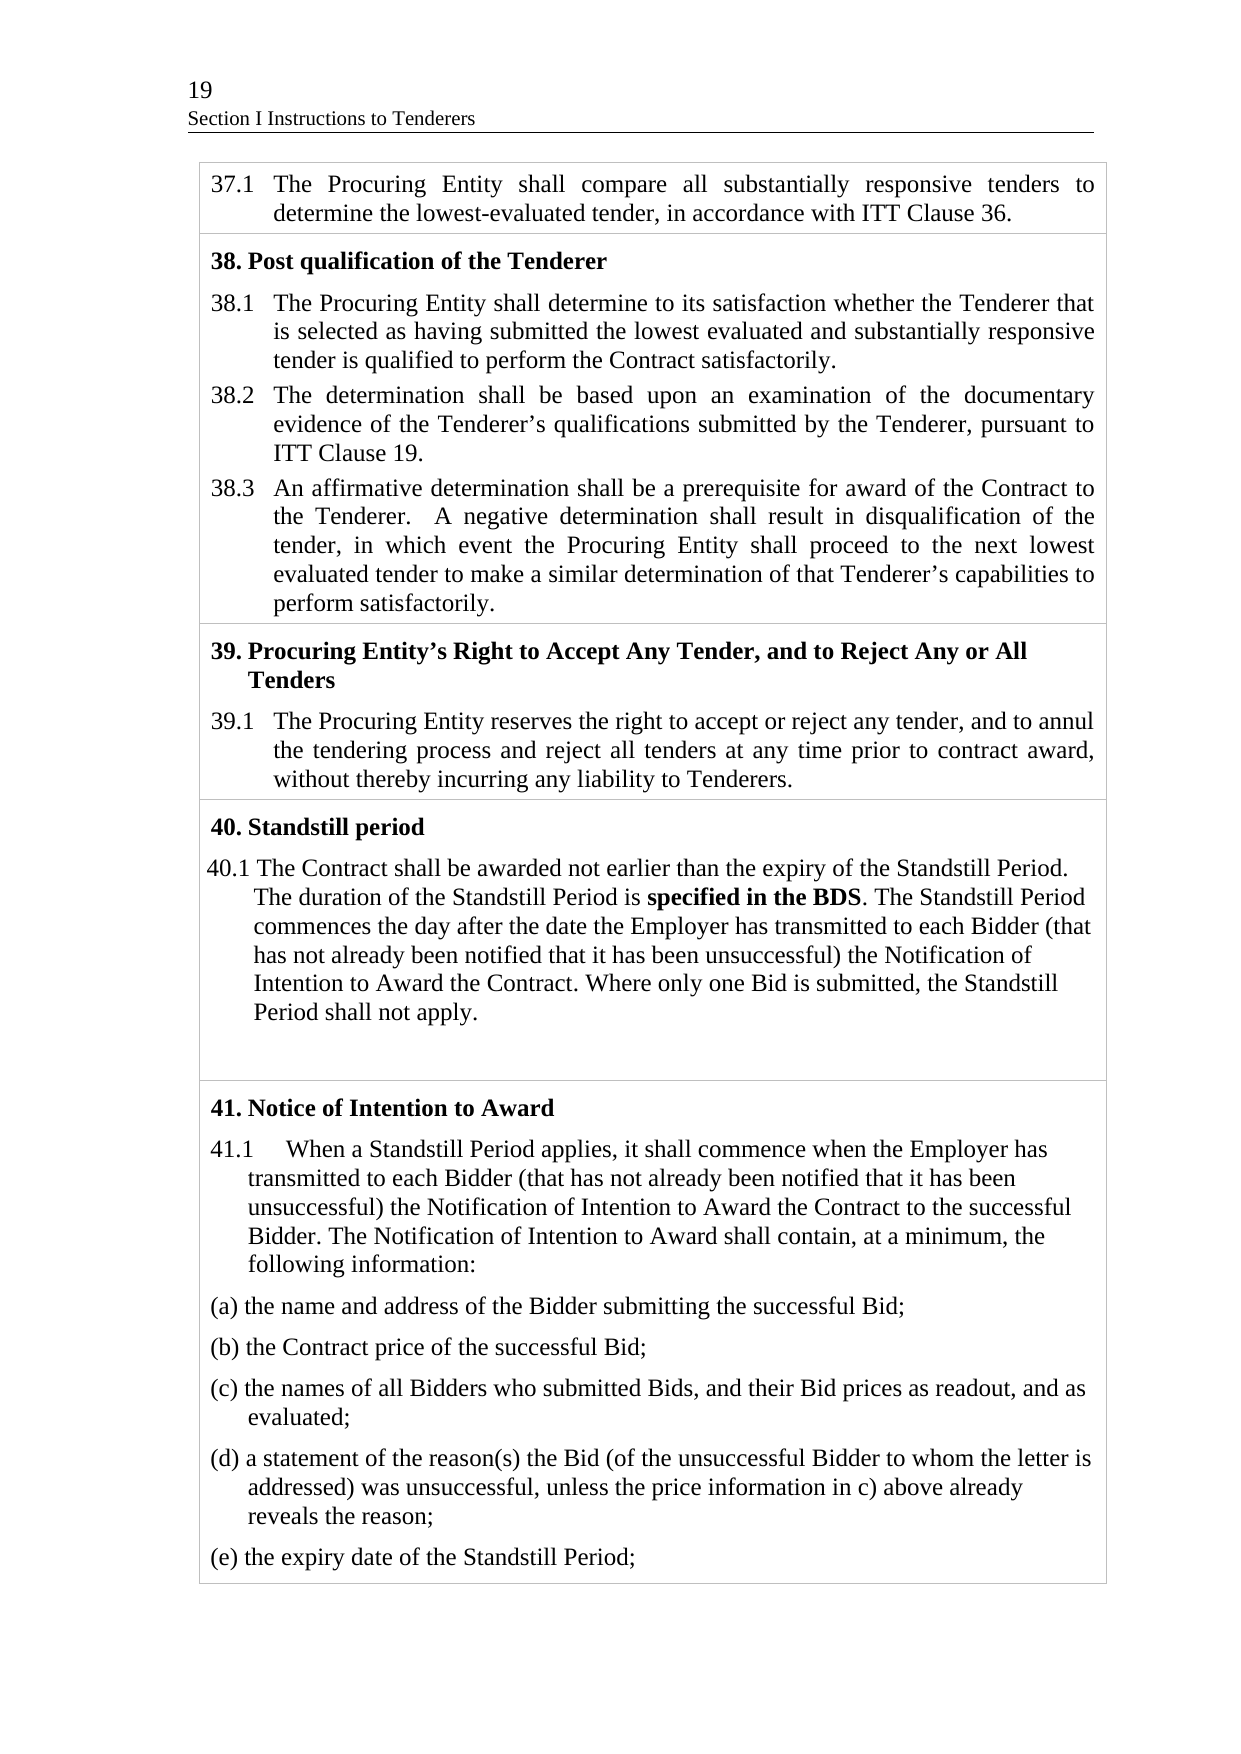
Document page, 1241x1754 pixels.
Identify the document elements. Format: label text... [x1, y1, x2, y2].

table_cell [200, 163, 1106, 233]
table_cell Procuring Entity’s Right to Accept Any Tender, and to Reject Any or All Tenders The Procuring Entity reserves the right to accept or reject any tender, and to annul the tendering process and reject all tenders at any time prior to contract award, without thereby incurring any liability to Tenderers. [200, 624, 1106, 799]
table_cell Post qualification of the Tenderer The Procuring Entity shall determine to its satisfaction whether the Tenderer that is selected as having submitted the lowest evaluated and substantially responsive tender is qualified to perform the Contract satisfactorily. The determination shall be based upon an examination of the documentary evidence of the Tenderer’s qualifications submitted by the Tenderer, pursuant to ITT Clause 19. An affirmative determination shall be a prerequisite for award of the Contract to the Tenderer. A negative determination shall result in disqualification of the tender, in which event the Procuring Entity shall proceed to the next lowest evaluated tender to make a similar determination of that Tenderer’s capabilities to perform satisfactorily. [200, 234, 1106, 623]
table_cell Standstill period 40.1 The Contract shall be awarded not earlier than the expiry of the Standstill Period. The duration of the Standstill Period is specified in the BDS. The Standstill Period commences the day after the date the Employer has transmitted to each Bidder (that has not already been notified that it has been unsuccessful) the Notification of Intention to Award the Contract. Where only one Bid is submitted, the Standstill Period shall not apply. [200, 800, 1106, 1080]
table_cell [200, 1081, 1106, 1583]
